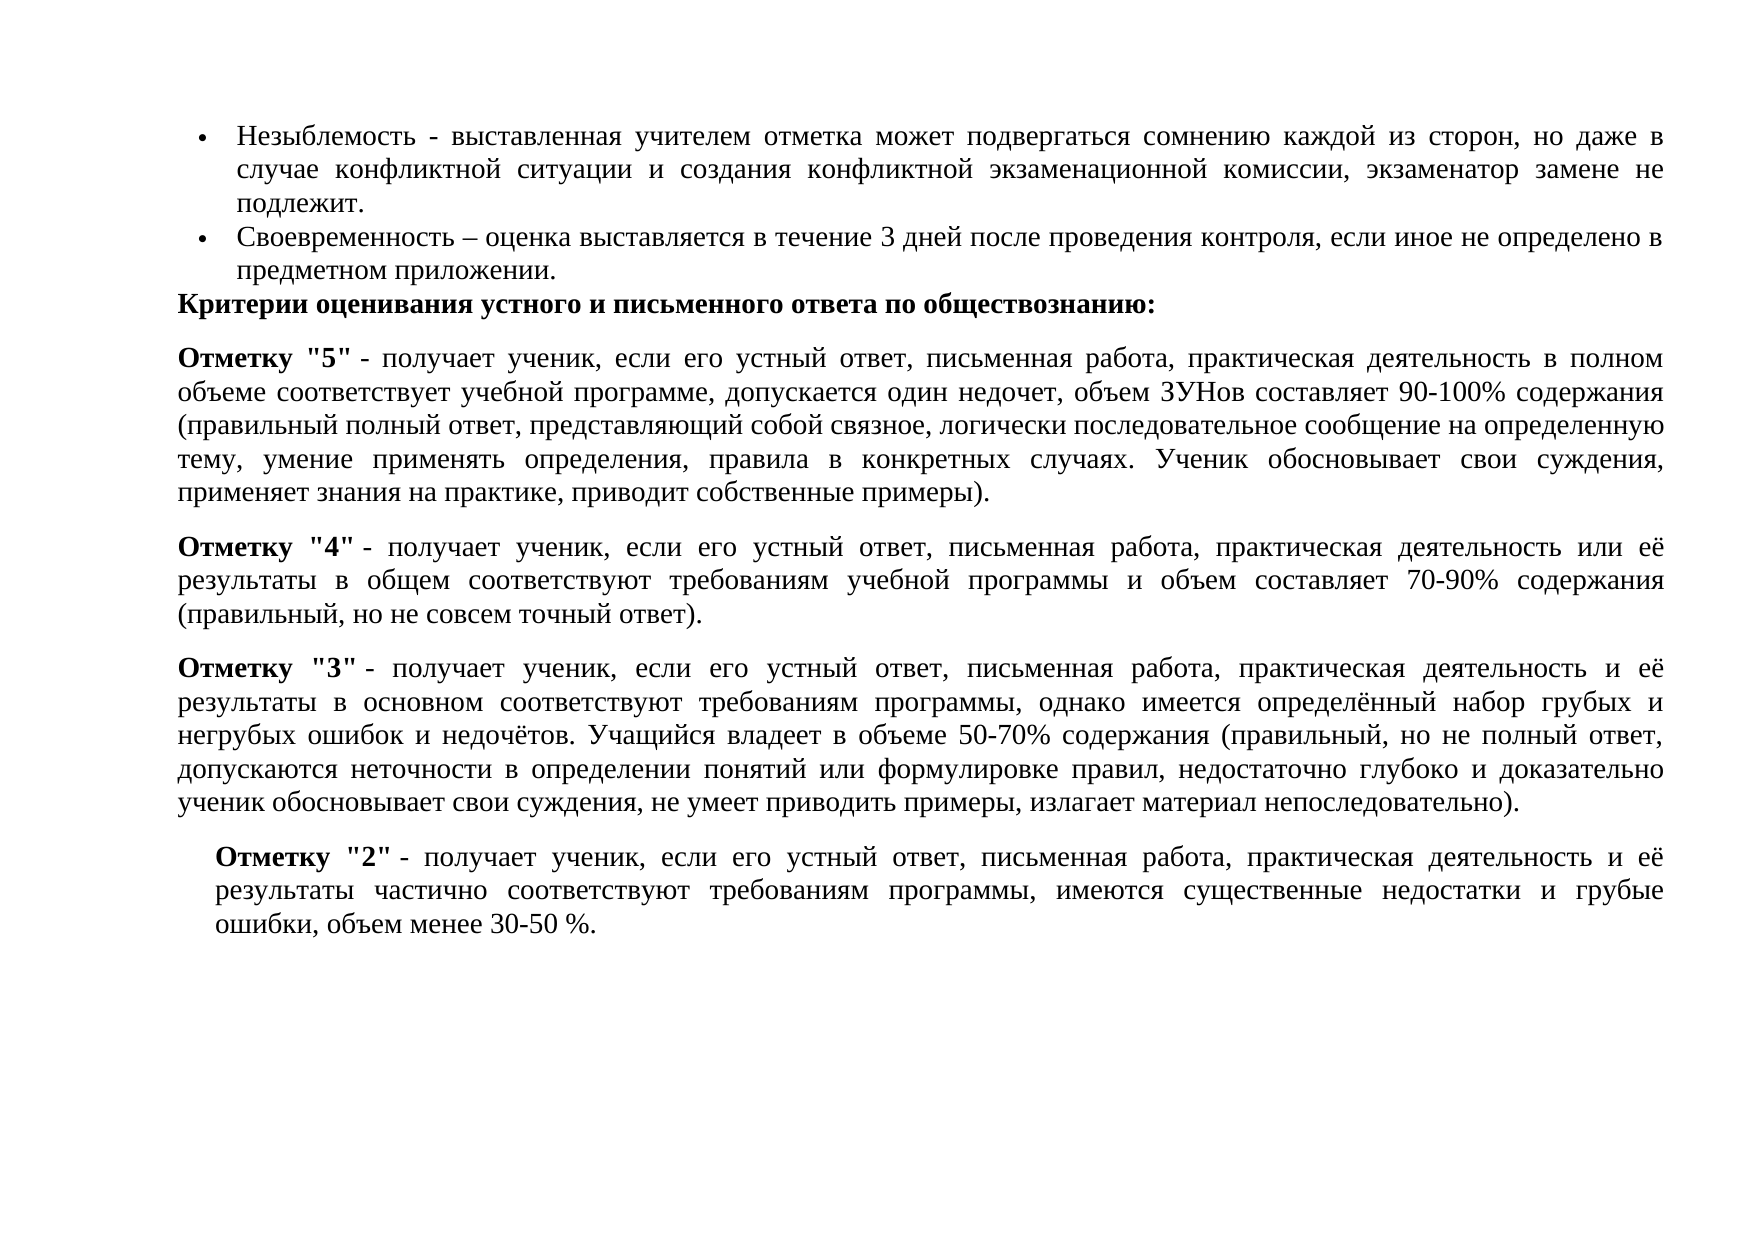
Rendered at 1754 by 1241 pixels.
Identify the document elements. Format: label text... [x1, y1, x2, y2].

list Своевременность – оценка выставляется в течение 3 дней после проведения контроля, если иное не определено в предметном приложении. [199, 219, 1665, 286]
text Отметку "5" - получает ученик, если его устный ответ, письменная работа, практическая деятельность в полном объеме соответствует учебной программе, допускается один недочет, объем ЗУНов составляет 90-100% содержания (правильный полный ответ, представляющий собой связное, логически последовательное сообщение на определенную тему, умение применять определения, правила в конкретных случаях. Ученик обосновывает свои суждения, применяет знания на практике, приводит собственные примеры). [177, 340, 1665, 508]
text Критерии оценивания устного и письменного ответа по обществознанию: [177, 286, 1665, 319]
list Незыблемость - выставленная учителем отметка может подвергаться сомнению каждой из сторон, но даже в случае конфликтной ситуации и создания конфликтной экзаменационной комиссии, экзаменатор замене не подлежит. [199, 118, 1665, 219]
text Отметку "4" - получает ученик, если его устный ответ, письменная работа, практическая деятельность или её результаты в общем соответствуют требованиям учебной программы и объем составляет 70-90% содержания (правильный, но не совсем точный ответ). [177, 529, 1665, 629]
text Отметку "2" - получает ученик, если его устный ответ, письменная работа, практическая деятельность и её результаты частично соответствуют требованиям программы, имеются существенные недостатки и грубые ошибки, объем менее 30-50 %. [215, 839, 1665, 939]
text Отметку "3" - получает ученик, если его устный ответ, письменная работа, практическая деятельность и её результаты в основном соответствуют требованиям программы, однако имеется определённый набор грубых и негрубых ошибок и недочётов. Учащийся владеет в объеме 50-70% содержания (правильный, но не полный ответ, допускаются неточности в определении понятий или формулировке правил, недостаточно глубоко и доказательно ученик обосновывает свои суждения, не умеет приводить примеры, излагает материал непоследовательно). [177, 650, 1665, 818]
